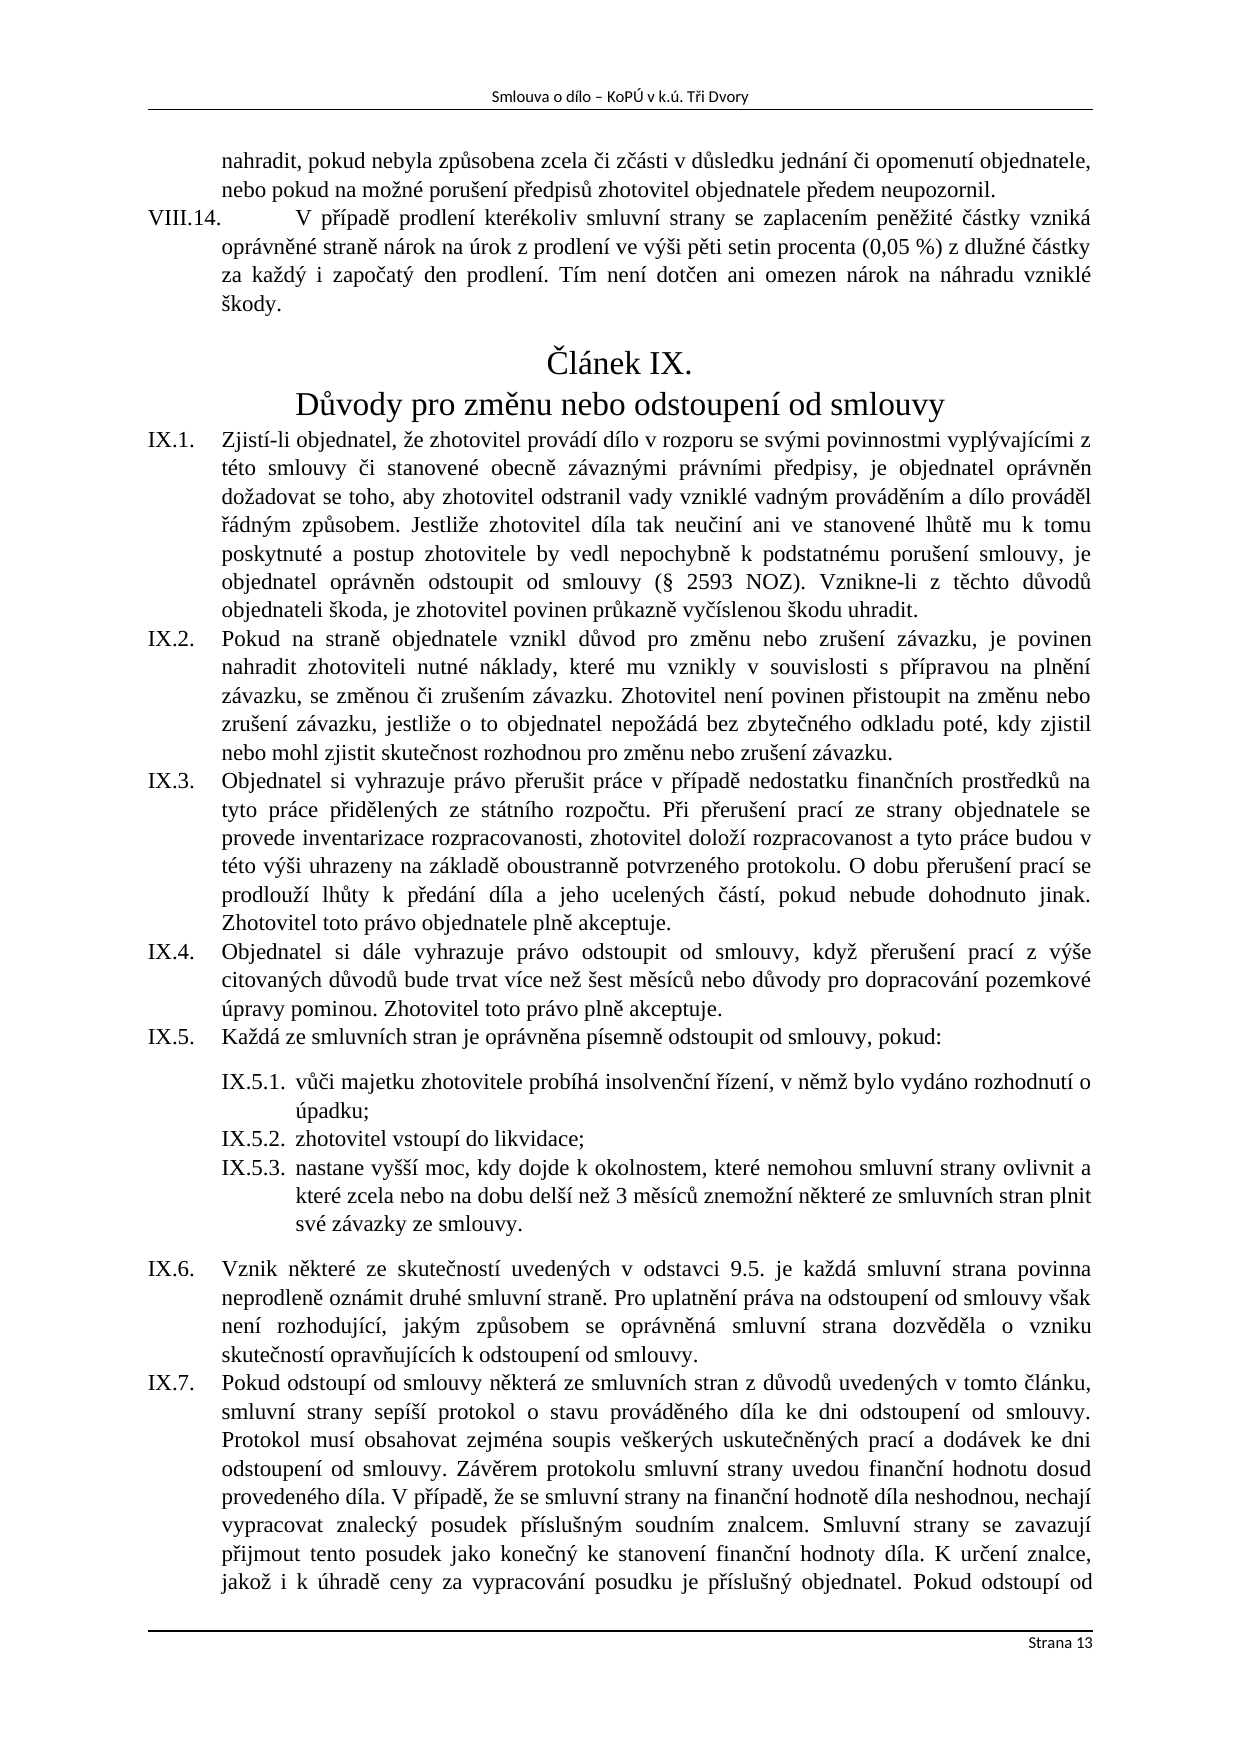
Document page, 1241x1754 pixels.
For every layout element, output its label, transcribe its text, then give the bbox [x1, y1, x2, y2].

list Pokud na straně objednatele vznikl důvod pro změnu nebo zrušení závazku, je povinen nahradit zhotoviteli nutné náklady, které mu vznikly v souvislosti s přípravou na plnění závazku, se změnou či zrušením závazku. Zhotovitel není povinen přistoupit na změnu nebo zrušení závazku, jestliže o to objednatel nepožádá bez zbytečného odkladu poté, kdy zjistil nebo mohl zjistit skutečnost rozhodnou pro změnu nebo zrušení závazku. [148, 625, 1093, 765]
subtitle Důvody pro změnu nebo odstoupení od smlouvy [148, 343, 1093, 423]
list Vznik některé ze skutečností uvedených v odstavci 9.5. je každá smluvní strana povinna neprodleně oznámit druhé smluvní straně. Pro uplatnění práva na odstoupení od smlouvy však není rozhodující, jakým způsobem se oprávněná smluvní strana dozvěděla o vzniku skutečností opravňujících k odstoupení od smlouvy. [148, 1256, 1093, 1367]
list V případě prodlení kterékoliv smluvní strany se zaplacením peněžité částky vzniká oprávněné straně nárok na úrok z prodlení ve výši pěti setin procenta (0,05 %) z dlužné částky za každý i započatý den prodlení. Tím není dotčen ani omezen nárok na náhradu vzniklé škody. [148, 204, 1093, 316]
list Objednatel si vyhrazuje právo přerušit práce v případě nedostatku finančních prostředků na tyto práce přidělených ze státního rozpočtu. Při přerušení prací ze strany objednatele se provede inventarizace rozpracovanosti, zhotovitel doloží rozpracovanost a tyto práce budou v této výši uhrazeny na základě oboustranně potvrzeného protokolu. O dobu přerušení prací se prodlouží lhůty k předání díla a jeho ucelených částí, pokud nebude dohodnuto jinak. Zhotovitel toto právo objednatele plně akceptuje. [148, 767, 1093, 936]
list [148, 148, 1093, 202]
text vůči majetku zhotovitele probíhá insolvenční řízení, v němž bylo vydáno rozhodnutí o úpadku; [221, 1068, 1093, 1123]
list Zjistí-li objednatel, že zhotovitel provádí dílo v rozporu se svými povinnostmi vyplývajícími z této smlouvy či stanovené obecně závaznými právními předpisy, je objednatel oprávněn dožadovat se toho, aby zhotovitel odstranil vady vzniklé vadným prováděním a dílo prováděl řádným způsobem. Jestliže zhotovitel díla tak neučiní ani ve stanovené lhůtě mu k tomu poskytnuté a postup zhotovitele by vedl nepochybně k podstatnému porušení smlouvy, je objednatel oprávněn odstoupit od smlouvy (§ 2593 NOZ). Vznikne-li z těchto důvodů objednateli škoda, je zhotovitel povinen průkazně vyčíslenou škodu uhradit. [148, 426, 1093, 623]
list Objednatel si dále vyhrazuje právo odstoupit od smlouvy, když přerušení prací z výše citovaných důvodů bude trvat více než šest měsíců nebo důvody pro dopracování pozemkové úpravy pominou. Zhotovitel toto právo plně akceptuje. [148, 938, 1093, 1021]
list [148, 1369, 1093, 1595]
list Každá ze smluvních stran je oprávněna písemně odstoupit od smlouvy, pokud: [148, 1023, 1093, 1049]
text zhotovitel vstoupí do likvidace; [221, 1125, 1093, 1151]
text nastane vyšší moc, kdy dojde k okolnostem, které nemohou smluvní strany ovlivnit a které zcela nebo na dobu delší než 3 měsíců znemožní některé ze smluvních stran plnit své závazky ze smlouvy. [221, 1153, 1093, 1237]
